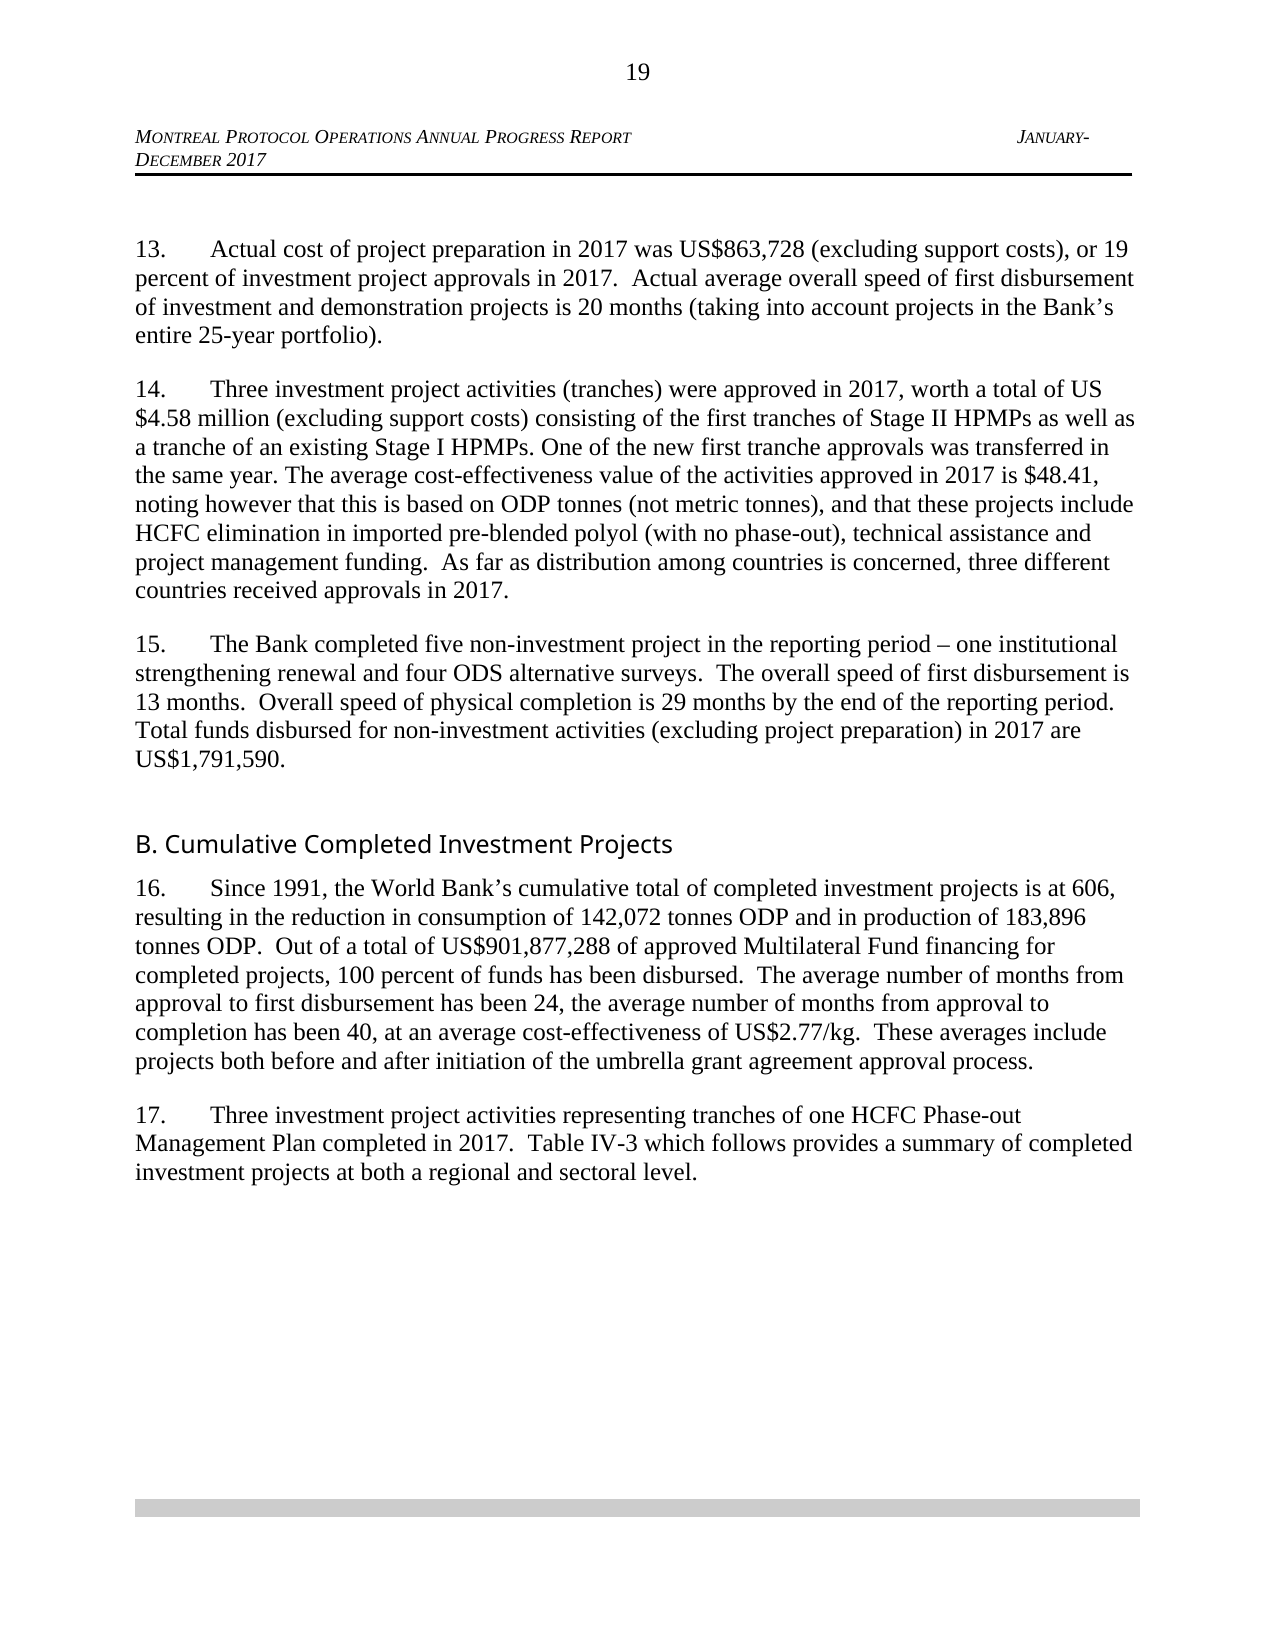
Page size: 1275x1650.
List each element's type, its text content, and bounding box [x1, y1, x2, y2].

subtitle Since 1991, the World Bank’s cumulative total of completed investment projects is at 606, resulting in the reduction in consumption of 142,072 tonnes ODP and in production of 183,896 tonnes ODP. Out of a total of US$901,877,288 of approved Multilateral Fund financing for completed projects, 100 percent of funds has been disbursed. The average number of months from approval to first disbursement has been 24, the average number of months from approval to completion has been 40, at an average cost-effectiveness of US$2.77/kg. These averages include projects both before and after initiation of the umbrella grant agreement approval process. [135, 873, 1140, 1075]
subtitle B. Cumulative Completed Investment Projects [135, 827, 1140, 861]
subtitle The Bank completed five non-investment project in the reporting period – one institutional strengthening renewal and four ODS alternative surveys. The overall speed of first disbursement is 13 months. Overall speed of physical completion is 29 months by the end of the reporting period. Total funds disbursed for non-investment activities (excluding project preparation) in 2017 are US$1,791,590. [135, 629, 1140, 773]
subtitle Three investment project activities representing tranches of one HCFC Phase-out Management Plan completed in 2017. Table IV-3 which follows provides a summary of completed investment projects at both a regional and sectoral level. [135, 1100, 1140, 1186]
subtitle Three investment project activities (tranches) were approved in 2017, worth a total of US $4.58 million (excluding support costs) consisting of the first tranches of Stage II HPMPs as well as a tranche of an existing Stage I HPMPs. One of the new first tranche approvals was transferred in the same year. The average cost-effectiveness value of the activities approved in 2017 is $48.41, noting however that this is based on ODP tonnes (not metric tonnes), and that these projects include HCFC elimination in imported pre-blended polyol (with no phase-out), technical assistance and project management funding. As far as distribution among countries is concerned, three different countries received approvals in 2017. [135, 374, 1140, 604]
subtitle Actual cost of project preparation in 2017 was US$863,728 (excluding support costs), or 19 percent of investment project approvals in 2017. Actual average overall speed of first disbursement of investment and demonstration projects is 20 months (taking into account projects in the Bank’s entire 25-year portfolio). [135, 234, 1140, 349]
